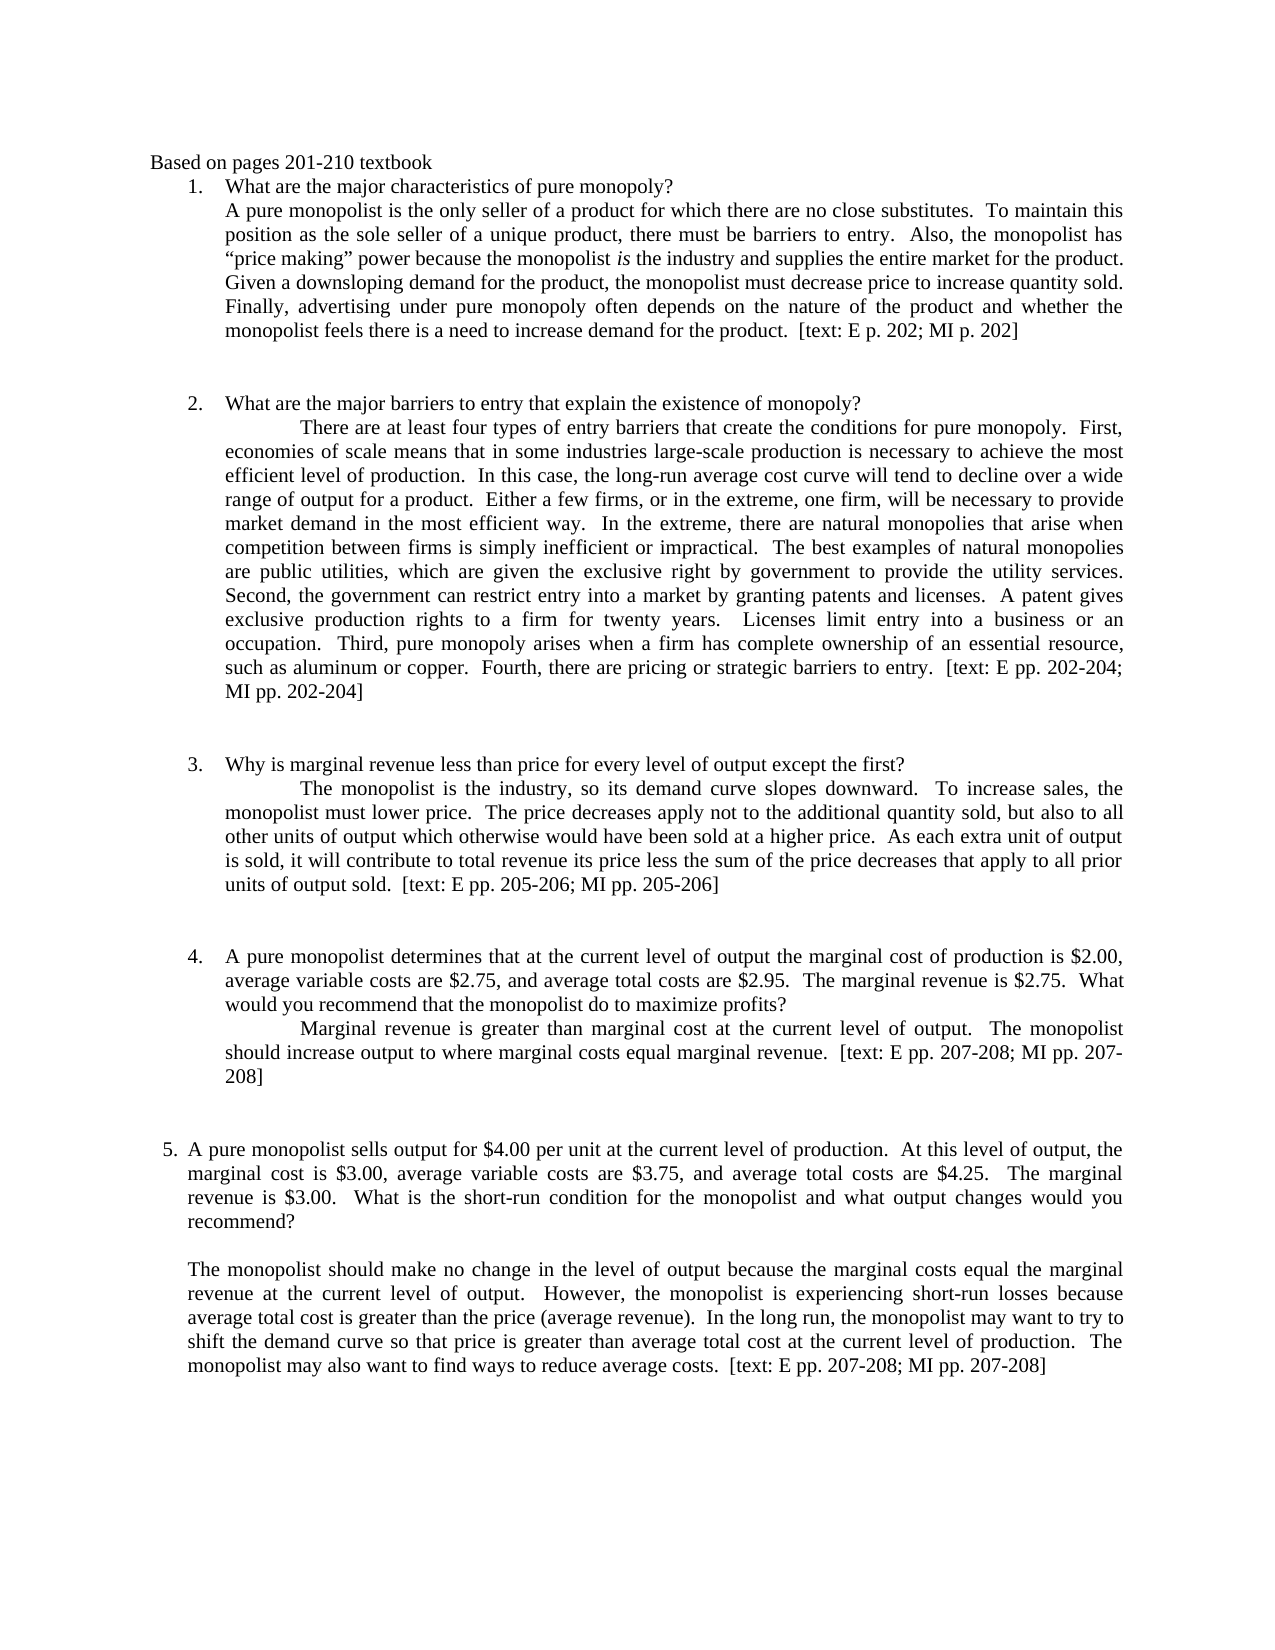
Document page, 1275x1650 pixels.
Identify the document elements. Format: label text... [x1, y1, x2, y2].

list The monopolist is the industry, so its demand curve slopes downward. To increase sales, the monopolist must lower price. The price decreases apply not to the additional quantity sold, but also to all other units of output which otherwise would have been sold at a higher price. As each extra unit of output is sold, it will contribute to total revenue its price less the sum of the price decreases that apply to all prior units of output sold. [text: E pp. 205-206; MI pp. 205-206] [225, 776, 1125, 896]
list What are the major barriers to entry that explain the existence of monopoly? [187, 391, 1125, 415]
list A pure monopolist is the only seller of a product for which there are no close substitutes. To maintain this position as the sole seller of a unique product, there must be barriers to entry. Also, the monopolist has “price making” power because the monopolist is the industry and supplies the entire market for the product. Given a downsloping demand for the product, the monopolist must decrease price to increase quantity sold. Finally, advertising under pure monopoly often depends on the nature of the product and whether the monopolist feels there is a need to increase demand for the product. [text: E p. 202; MI p. 202] [225, 198, 1125, 342]
text The monopolist should make no change in the level of output because the marginal costs equal the marginal revenue at the current level of output. However, the monopolist is experiencing short-run losses because average total cost is greater than the price (average revenue). In the long run, the monopolist may want to try to shift the demand curve so that price is greater than average total cost at the current level of production. The monopolist may also want to find ways to reduce average costs. [text: E pp. 207-208; MI pp. 207-208] [150, 1257, 1125, 1377]
list What are the major characteristics of pure monopoly? [187, 174, 1125, 198]
text Based on pages 201-210 textbook [150, 150, 1125, 174]
text 5. A pure monopolist sells output for $4.00 per unit at the current level of production. At this level of output, the marginal cost is $3.00, average variable costs are $3.75, and average total costs are $4.25. The marginal revenue is $3.00. What is the short-run condition for the monopolist and what output changes would you recommend? [150, 1137, 1125, 1233]
list Why is marginal revenue less than price for every level of output except the first? [187, 752, 1125, 776]
list A pure monopolist determines that at the current level of output the marginal cost of production is $2.00, average variable costs are $2.75, and average total costs are $2.95. The marginal revenue is $2.75. What would you recommend that the monopolist do to maximize profits? [187, 944, 1125, 1016]
list There are at least four types of entry barriers that create the conditions for pure monopoly. First, economies of scale means that in some industries large-scale production is necessary to achieve the most efficient level of production. In this case, the long-run average cost curve will tend to decline over a wide range of output for a product. Either a few firms, or in the extreme, one firm, will be necessary to provide market demand in the most efficient way. In the extreme, there are natural monopolies that arise when competition between firms is simply inefficient or impractical. The best examples of natural monopolies are public utilities, which are given the exclusive right by government to provide the utility services. Second, the government can restrict entry into a market by granting patents and licenses. A patent gives exclusive production rights to a firm for twenty years. Licenses limit entry into a business or an occupation. Third, pure monopoly arises when a firm has complete ownership of an essential resource, such as aluminum or copper. Fourth, there are pricing or strategic barriers to entry. [text: E pp. 202-204; MI pp. 202-204] [225, 415, 1125, 703]
list Marginal revenue is greater than marginal cost at the current level of output. The monopolist should increase output to where marginal costs equal marginal revenue. [text: E pp. 207-208; MI pp. 207-208] [225, 1016, 1125, 1088]
